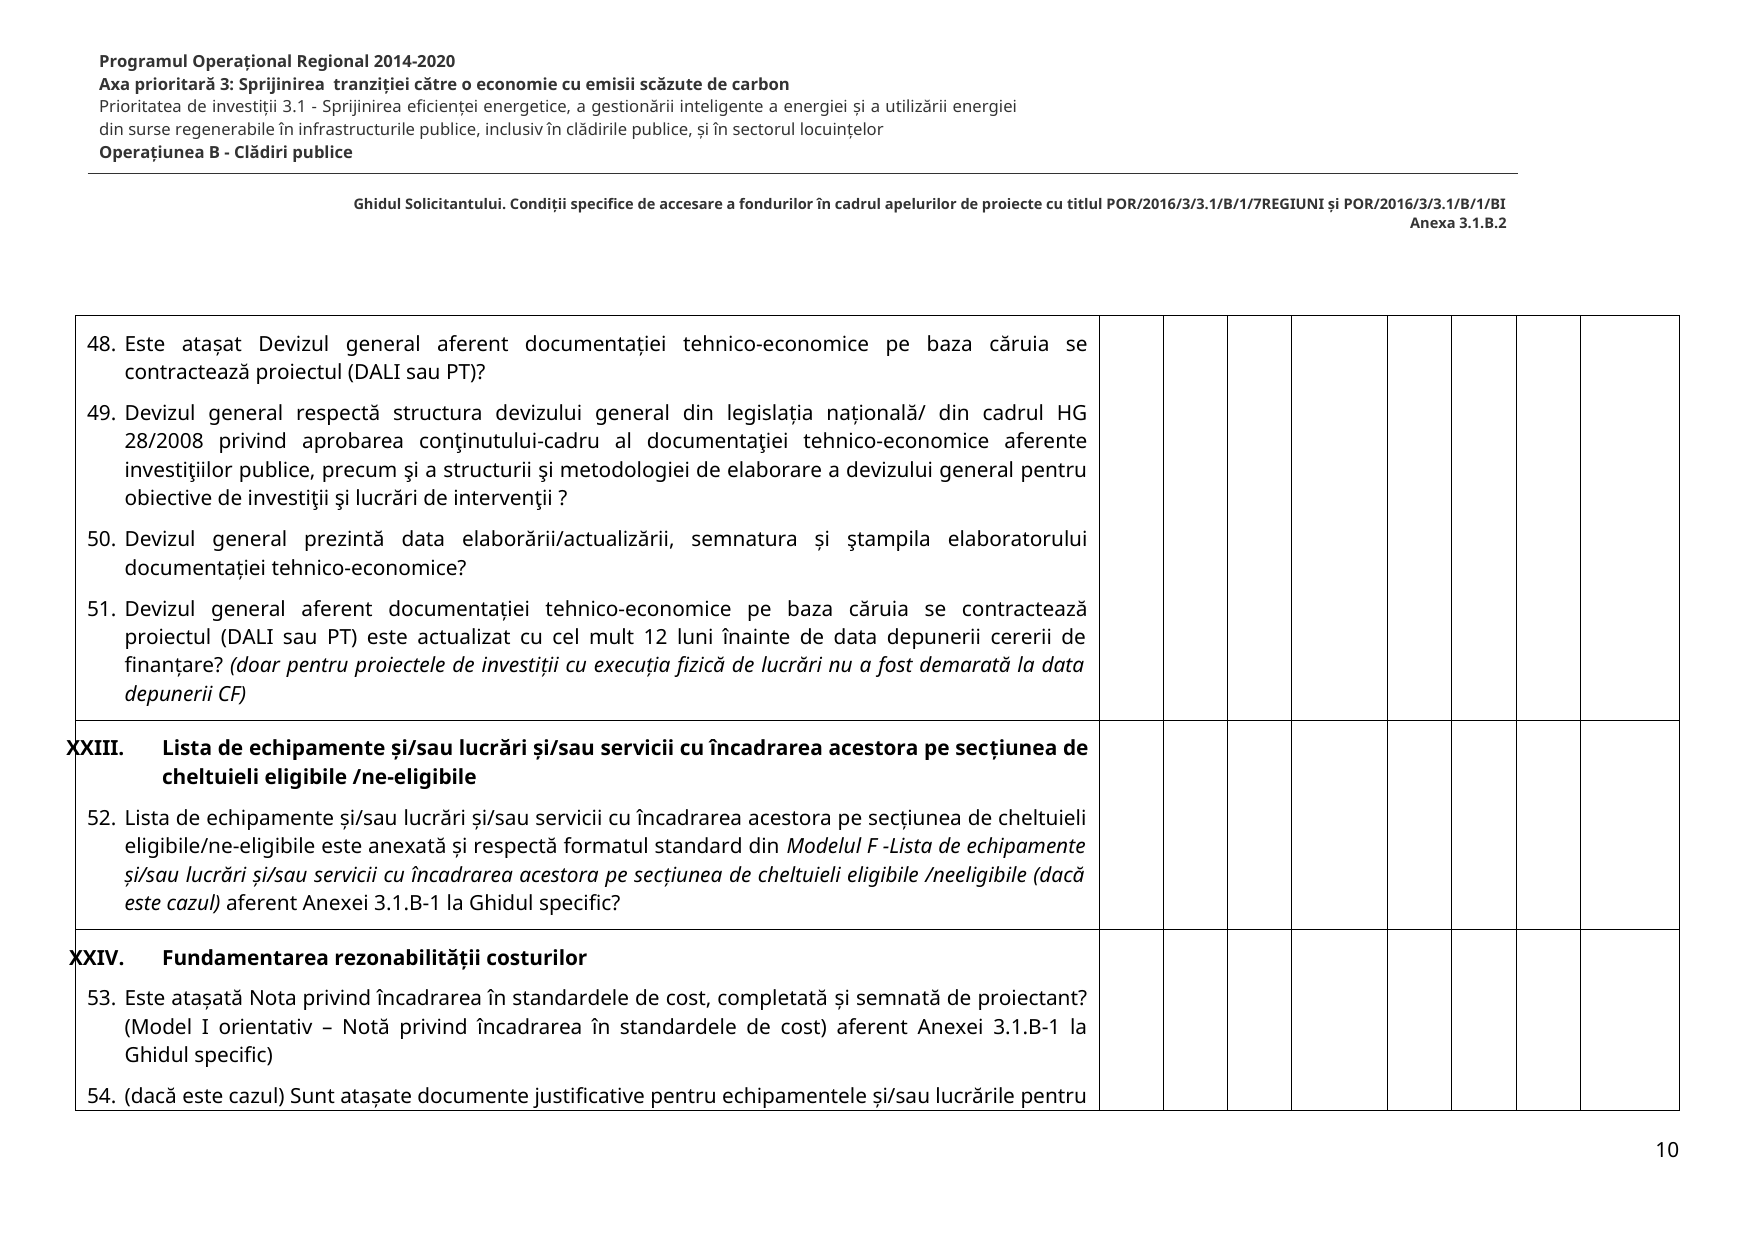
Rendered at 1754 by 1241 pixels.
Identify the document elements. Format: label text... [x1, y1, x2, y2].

table_cell [1164, 316, 1227, 720]
table_cell [1517, 930, 1580, 1110]
table_cell [1100, 721, 1163, 929]
table_cell [1228, 930, 1291, 1110]
table_cell [1100, 316, 1163, 720]
table_cell [1292, 721, 1387, 929]
table_cell [1388, 316, 1451, 720]
table_cell [1228, 316, 1291, 720]
table_cell [1581, 316, 1679, 720]
table_cell [1517, 721, 1580, 929]
table_cell Lista de echipamente și/sau lucrări și/sau servicii cu încadrarea acestora pe secțiunea de cheltuieli eligibile /ne-eligibile Lista de echipamente și/sau lucrări și/sau servicii cu încadrarea acestora pe secțiunea de cheltuieli eligibile/ne-eligibile este anexată și respectă formatul standard din Modelul F -Lista de echipamente și/sau lucrări și/sau servicii cu încadrarea acestora pe secțiunea de cheltuieli eligibile /neeligibile (dacă este cazul) aferent Anexei 3.1.B-1 la Ghidul specific? [76, 721, 1099, 929]
table_cell [1164, 930, 1227, 1110]
table_cell [1292, 930, 1387, 1110]
table_cell [1100, 930, 1163, 1110]
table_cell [76, 930, 1099, 1110]
table_cell [1228, 721, 1291, 929]
table_cell [1452, 721, 1516, 929]
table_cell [76, 316, 1099, 720]
table_cell [1452, 316, 1516, 720]
table_cell [1581, 721, 1679, 929]
table_cell [1581, 930, 1679, 1110]
table_cell [1452, 930, 1516, 1110]
table_cell [1164, 721, 1227, 929]
table_cell [1388, 721, 1451, 929]
table_cell [1517, 316, 1580, 720]
table_cell [1388, 930, 1451, 1110]
table_cell [1292, 316, 1387, 720]
